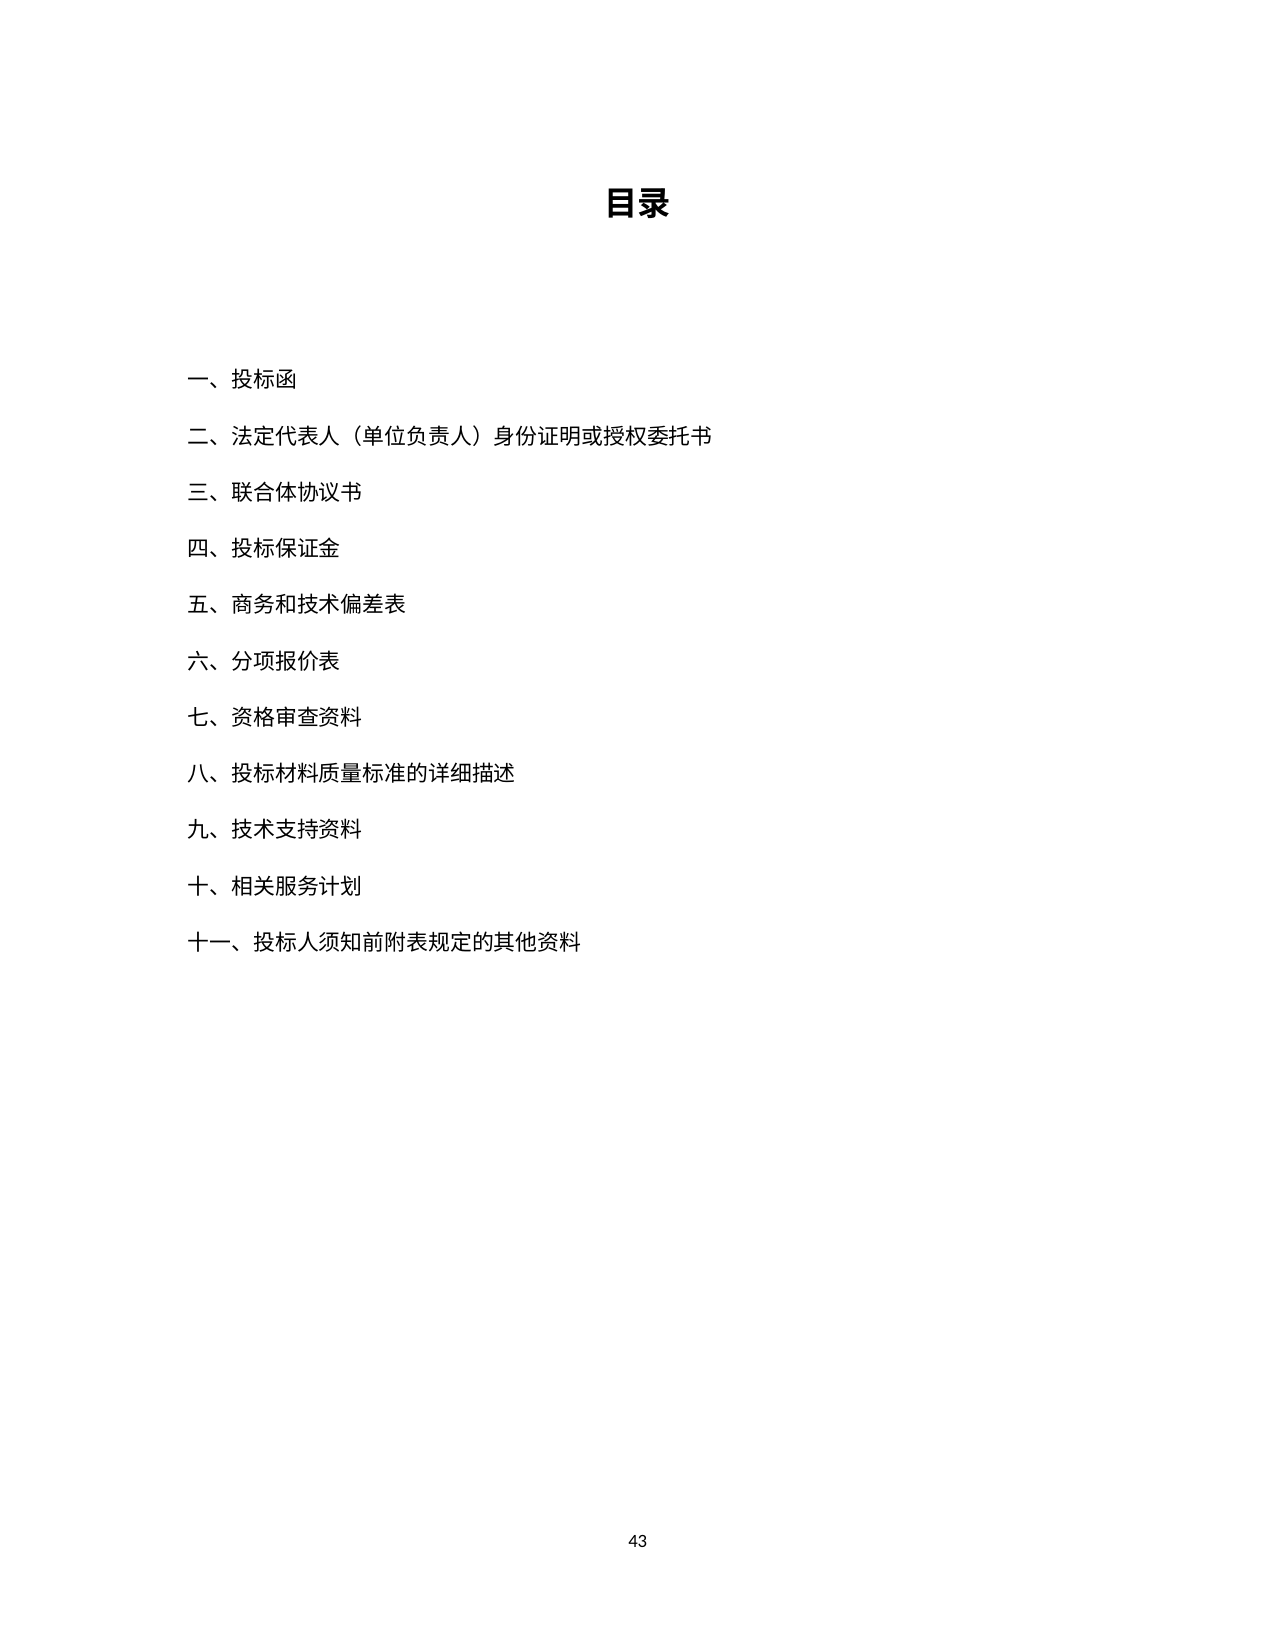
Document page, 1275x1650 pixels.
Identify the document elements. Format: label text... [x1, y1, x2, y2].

text 九、技术支持资料 [187, 793, 1087, 849]
text 六、分项报价表 [187, 624, 1087, 680]
text 八、投标材料质量标准的详细描述 [187, 737, 1087, 793]
text 一、投标函 [187, 343, 1087, 399]
text 七、资格审查资料 [187, 680, 1087, 737]
text 四、投标保证金 [187, 512, 1087, 568]
text 三、联合体协议书 [187, 455, 1087, 512]
text 二、法定代表人（单位负责人）身份证明或授权委托书 [187, 399, 1087, 455]
subtitle 目录 [187, 177, 1087, 225]
text 十一、投标人须知前附表规定的其他资料 [187, 905, 1087, 962]
text 十、相关服务计划 [187, 849, 1087, 905]
text 五、商务和技术偏差表 [187, 568, 1087, 624]
